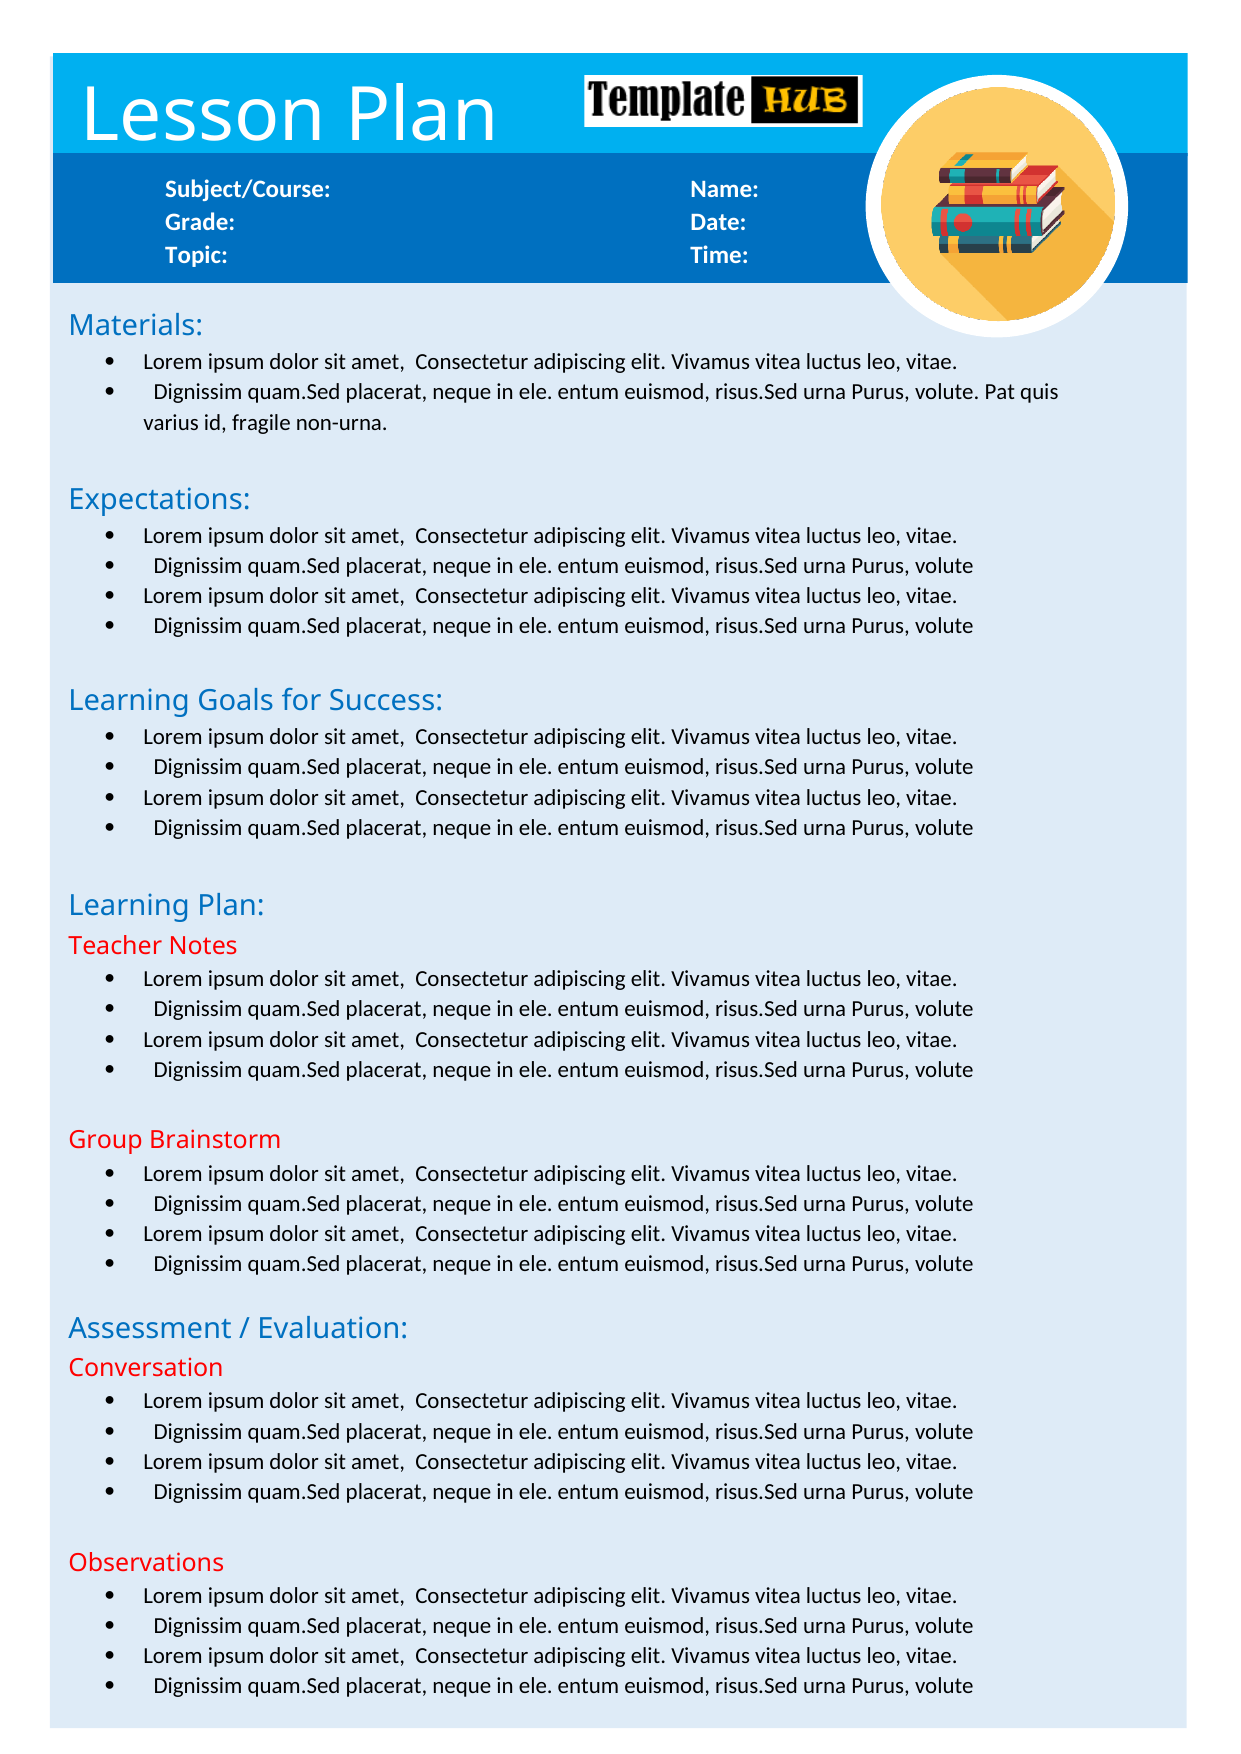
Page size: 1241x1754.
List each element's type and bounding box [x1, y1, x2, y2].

picture [585, 76, 862, 126]
picture [881, 87, 1115, 348]
